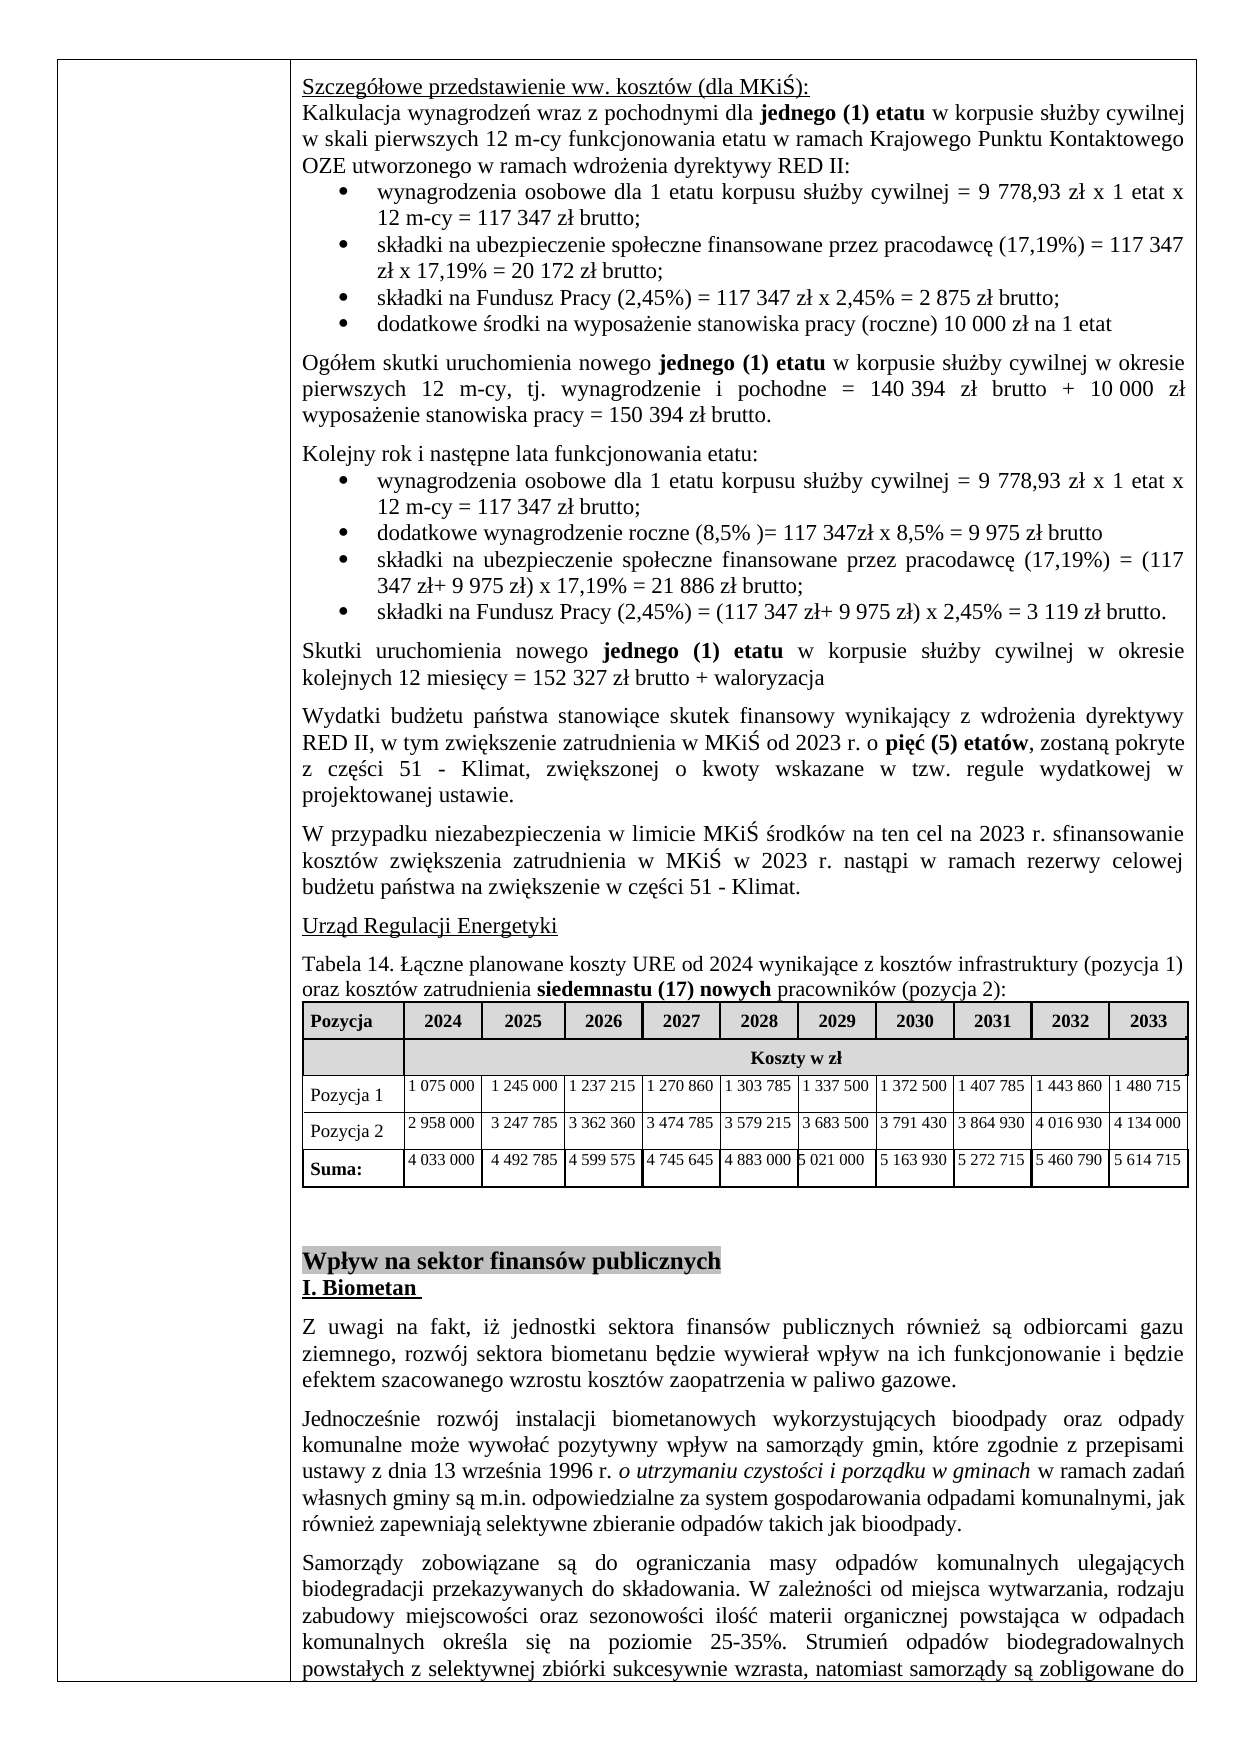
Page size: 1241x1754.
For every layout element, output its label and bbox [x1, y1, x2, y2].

table_cell [58, 60, 290, 1681]
table_cell [291, 60, 1196, 1681]
